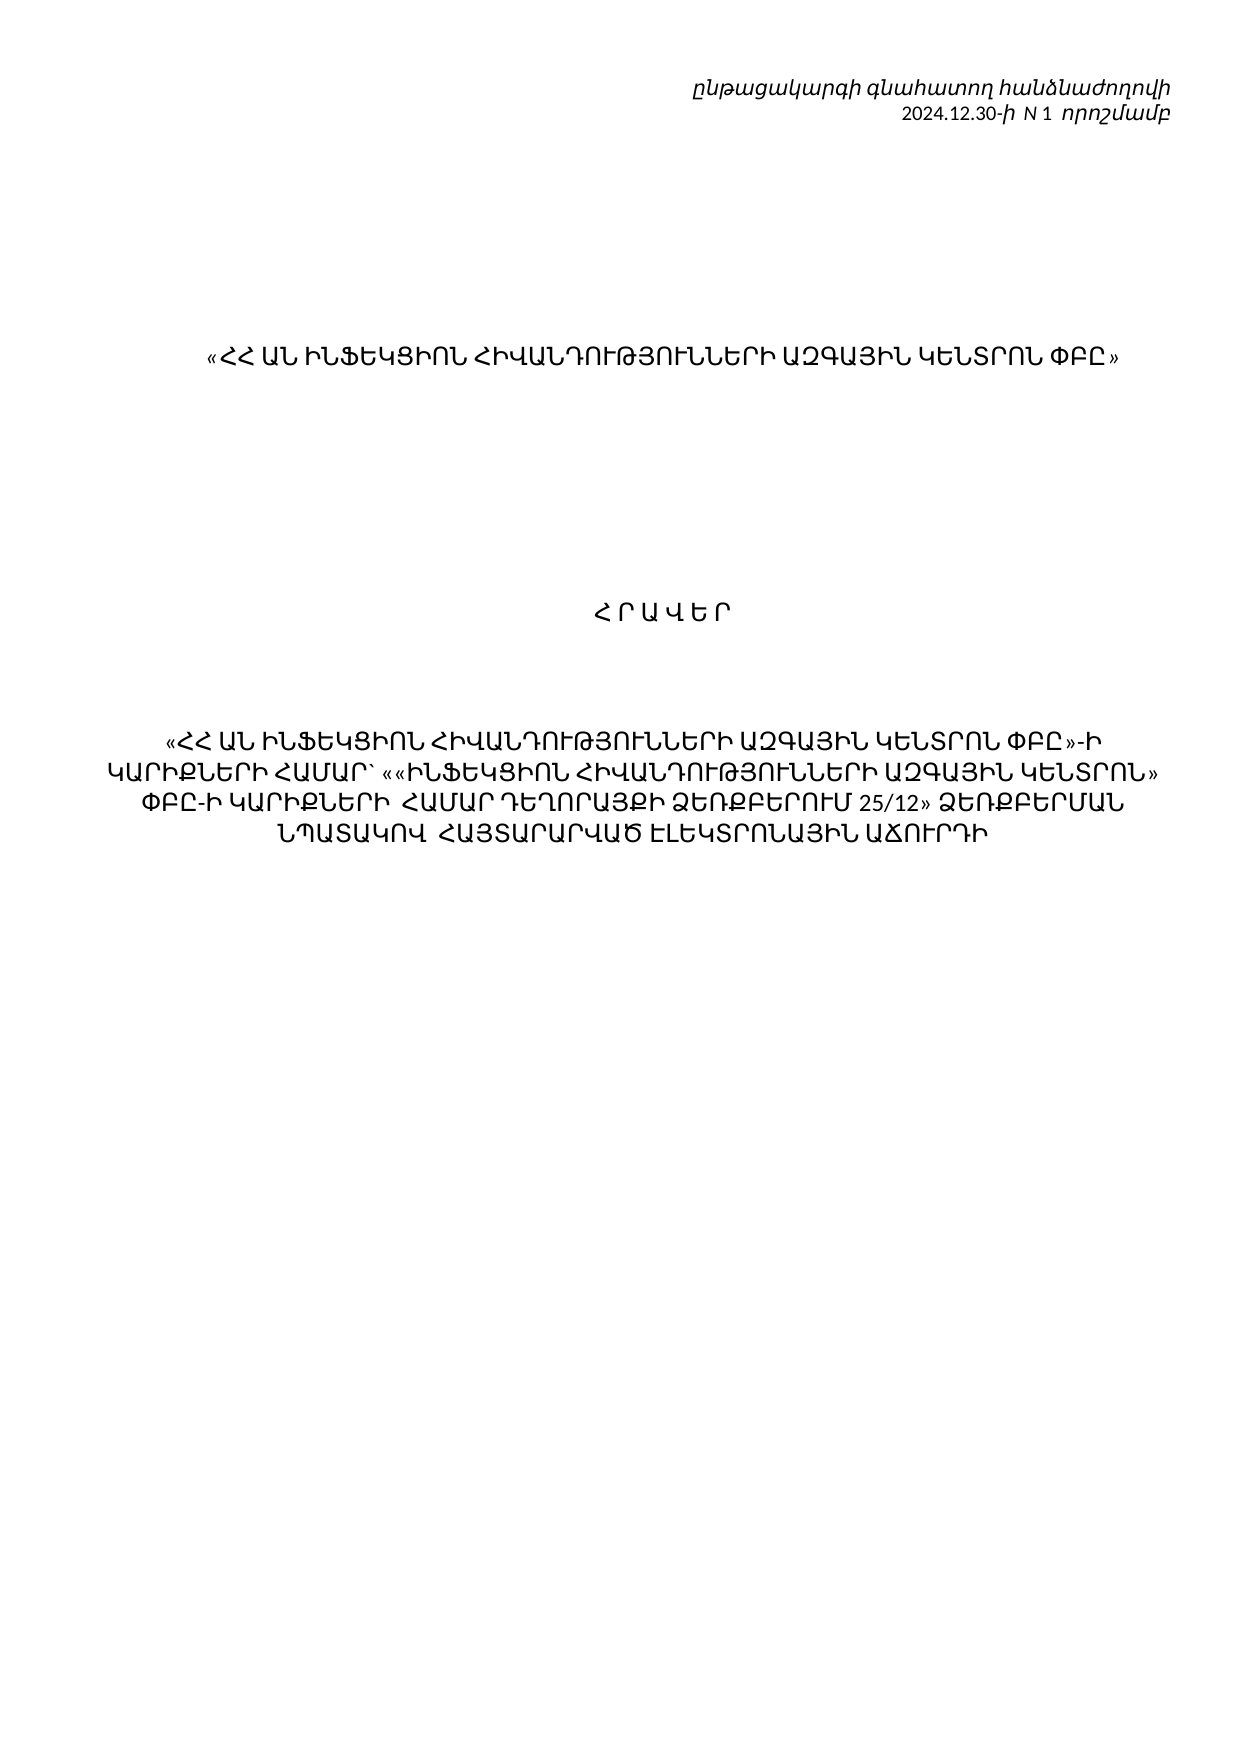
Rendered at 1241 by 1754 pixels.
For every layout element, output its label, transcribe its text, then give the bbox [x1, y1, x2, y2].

text Հ Ր Ա Վ Ե Ր [94, 597, 1172, 628]
text 2024.12.30 -ի N 1 որոշմամբ [94, 100, 1171, 126]
text «ՀՀ ԱՆ ԻՆՖԵԿՑԻՈՆ ՀԻՎԱՆԴՈՒԹՅՈՒՆՆԵՐԻ ԱԶԳԱՅԻՆ ԿԵՆՏՐՈՆ ՓԲԸ»-Ի ԿԱՐԻՔՆԵՐԻ ՀԱՄԱՐ` ««ԻՆՖԵԿՑԻՈՆ ՀԻՎԱՆԴՈՒԹՅՈՒՆՆԵՐԻ ԱԶԳԱՅԻՆ ԿԵՆՏՐՈՆ» ՓԲԸ-Ի ԿԱՐԻՔՆԵՐԻ ՀԱՄԱՐ ԴԵՂՈՐԱՅՔԻ ՁԵՌՔԲԵՐՈՒՄ 25/12» ՁԵՌՔԲԵՐՄԱՆ ՆՊԱՏԱԿՈՎ ՀԱՅՏԱՐԱՐՎԱԾ ԷԼԵԿՏՐՈՆԱՅԻՆ ԱՃՈՒՐԴԻ [94, 726, 1172, 848]
text ընթացակարգի գնահատող հանձնաժողովի [94, 75, 1171, 100]
text « ՀՀ ԱՆ ԻՆՖԵԿՑԻՈՆ ՀԻՎԱՆԴՈՒԹՅՈՒՆՆԵՐԻ ԱԶԳԱՅԻՆ ԿԵՆՏՐՈՆ ՓԲԸ» [94, 341, 1172, 371]
